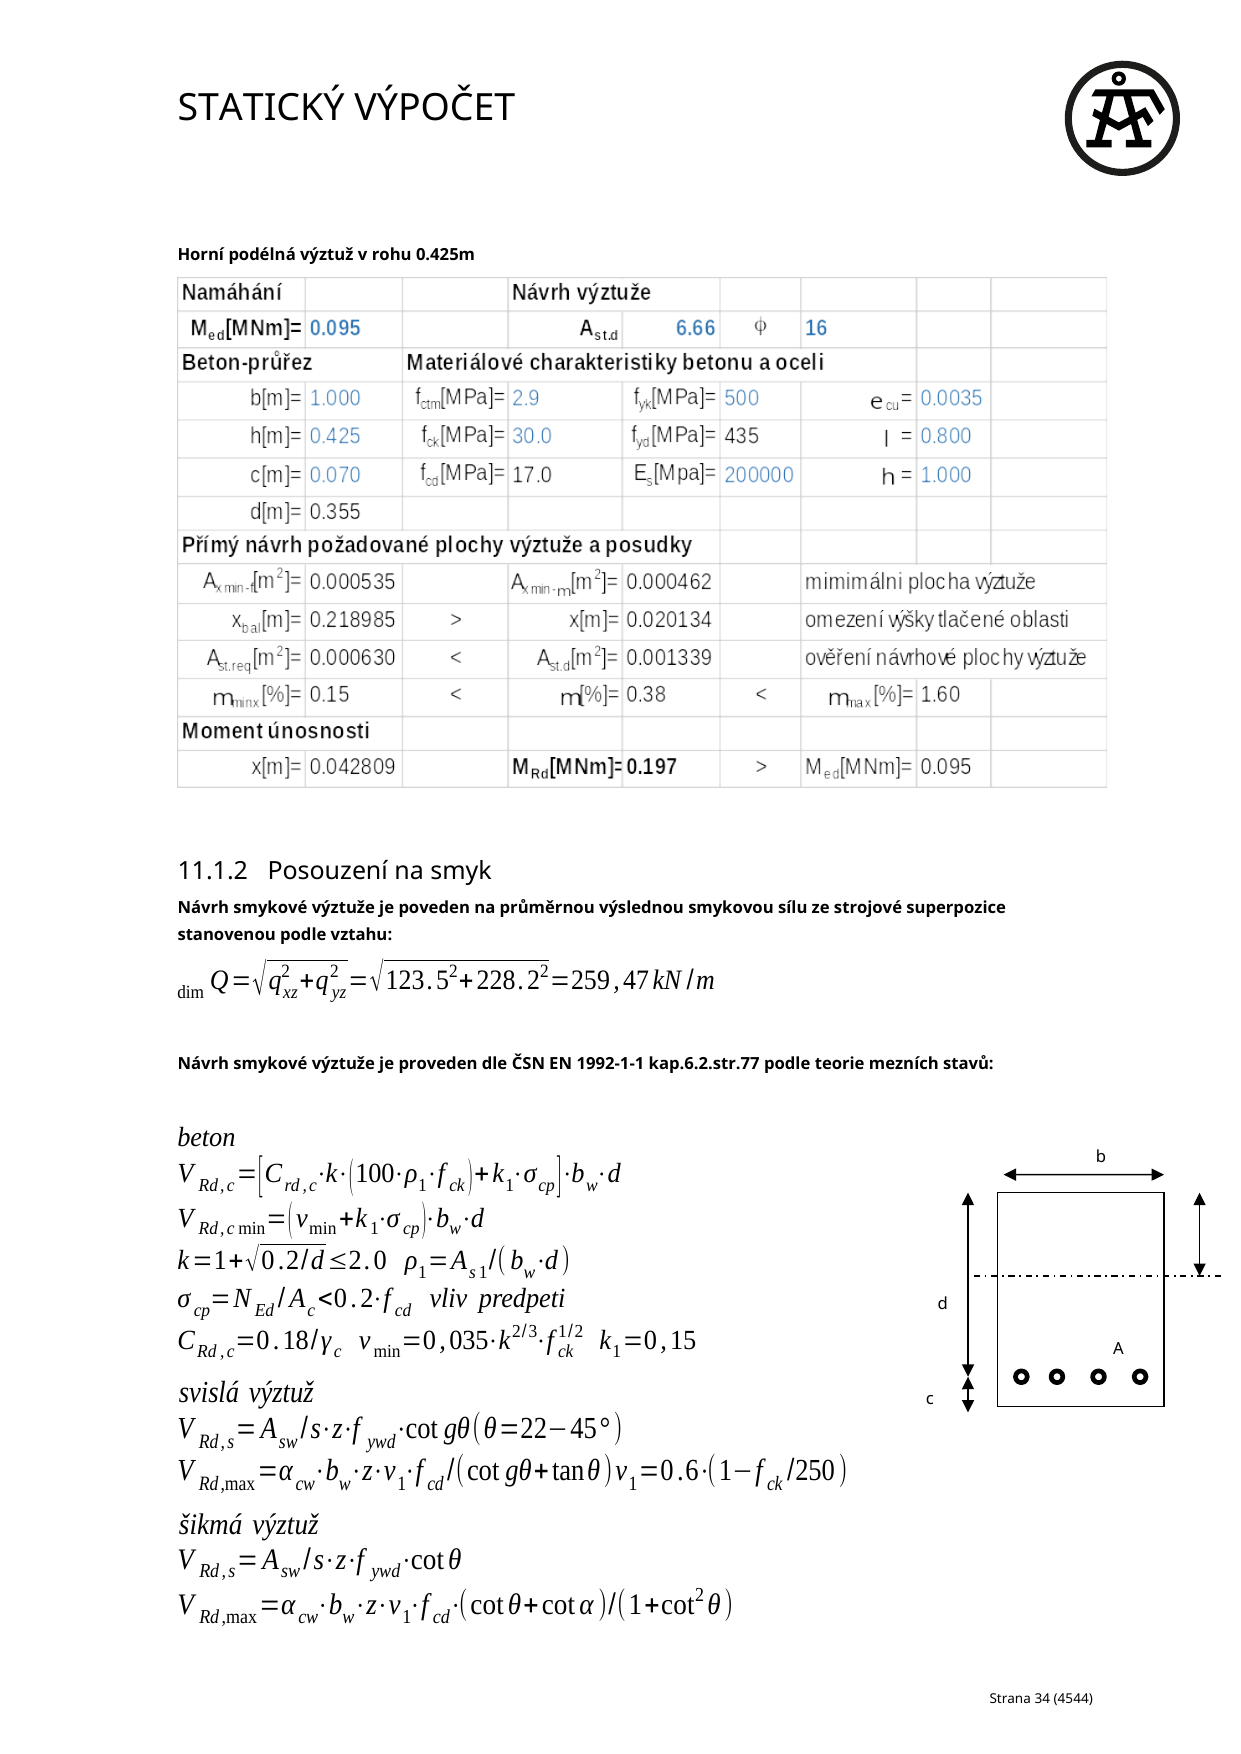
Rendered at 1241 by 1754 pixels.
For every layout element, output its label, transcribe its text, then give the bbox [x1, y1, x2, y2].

text Návrh smykové výztuže je poveden na průměrnou výslednou smykovou sílu ze strojové superpozice stanovenou podle vztahu: [177, 895, 1092, 945]
text Horní podélná výztuž v rohu 0.425m [177, 242, 1092, 265]
text Návrh smykové výztuže je proveden dle ČSN EN 1992-1-1 kap.6.2.str.77 podle teorie mezních stavů: [177, 1051, 1092, 1074]
subtitle Posouzení na smyk [177, 853, 1092, 887]
